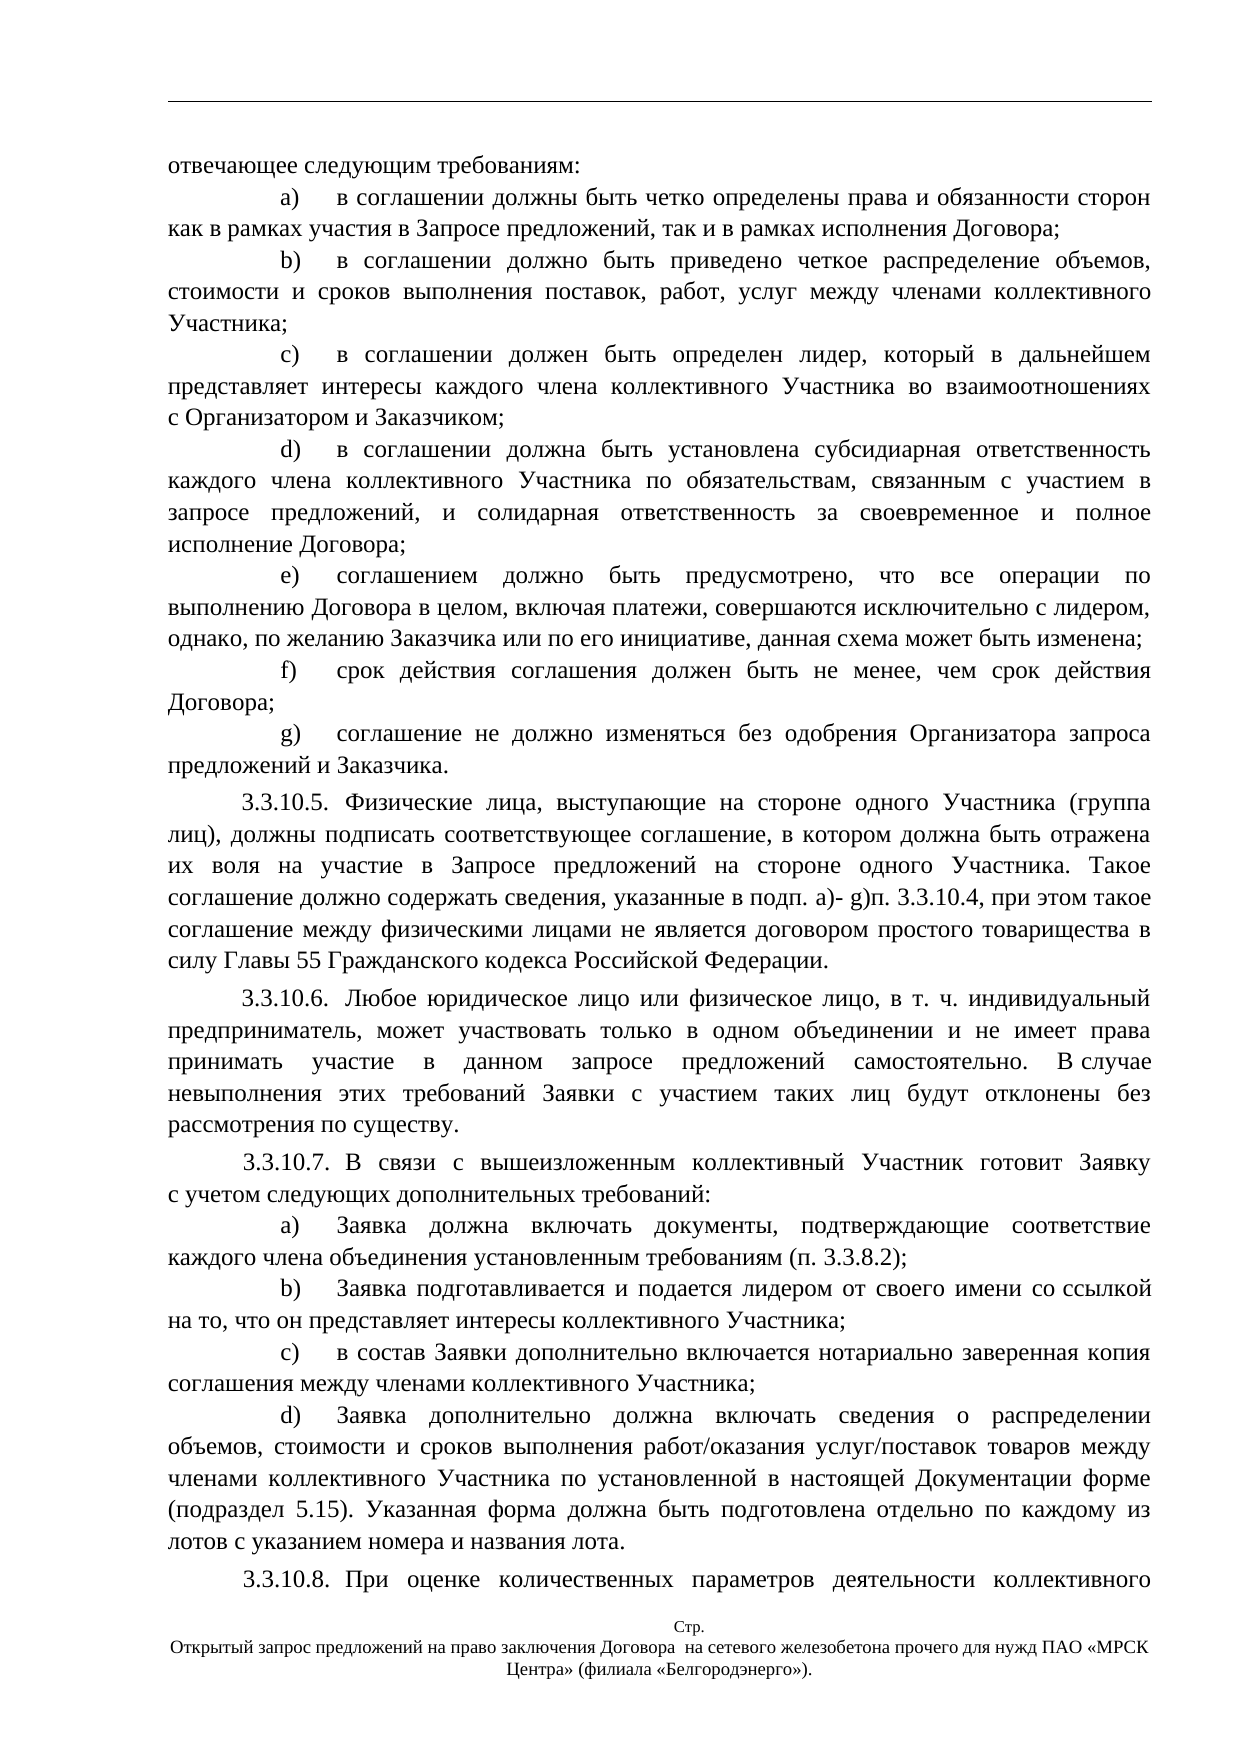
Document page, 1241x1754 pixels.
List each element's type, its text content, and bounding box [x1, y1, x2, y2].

list Любое юридическое лицо или физическое лицо, в т. ч. индивидуальный предприниматель, может участвовать только в одном объединении и не имеет права принимать участие в данном запросе предложений самостоятельно. В случае невыполнения этих требований Заявки с участием таких лиц будут отклонены без рассмотрения по существу. [168, 983, 1152, 1138]
list соглашением должно быть предусмотрено, что все операции по выполнению Договора в целом, включая платежи, совершаются исключительно с лидером, однако, по желанию Заказчика или по его инициативе, данная схема может быть изменена; [168, 560, 1152, 652]
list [168, 150, 1152, 179]
list срок действия соглашения должен быть не менее, чем срок действия Договора; [168, 655, 1152, 715]
list соглашение не должно изменяться без одобрения Организатора запроса предложений и Заказчика. [168, 718, 1152, 778]
list Заявка подготавливается и подается лидером от своего имени со ссылкой на то, что он представляет интересы коллективного Участника; [168, 1273, 1152, 1334]
list В связи с вышеизложенным коллективный Участник готовит Заявку с учетом следующих дополнительных требований: [168, 1147, 1152, 1207]
list в соглашении должен быть определен лидер, который в дальнейшем представляет интересы каждого члена коллективного Участника во взаимоотношениях с Организатором и Заказчиком; [168, 339, 1152, 431]
list в соглашении должны быть четко определены права и обязанности сторон как в рамках участия в Запросе предложений, так и в рамках исполнения Договора; [168, 182, 1152, 242]
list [168, 1564, 1152, 1592]
list в соглашении должно быть приведено четкое распределение объемов, стоимости и сроков выполнения поставок, работ, услуг между членами коллективного Участника; [168, 245, 1152, 337]
list в соглашении должна быть установлена субсидиарная ответственность каждого члена коллективного Участника по обязательствам, связанным с участием в запросе предложений, и солидарная ответственность за своевременное и полное исполнение Договора; [168, 434, 1152, 557]
list в состав Заявки дополнительно включается нотариально заверенная копия соглашения между членами коллективного Участника; [168, 1337, 1152, 1397]
